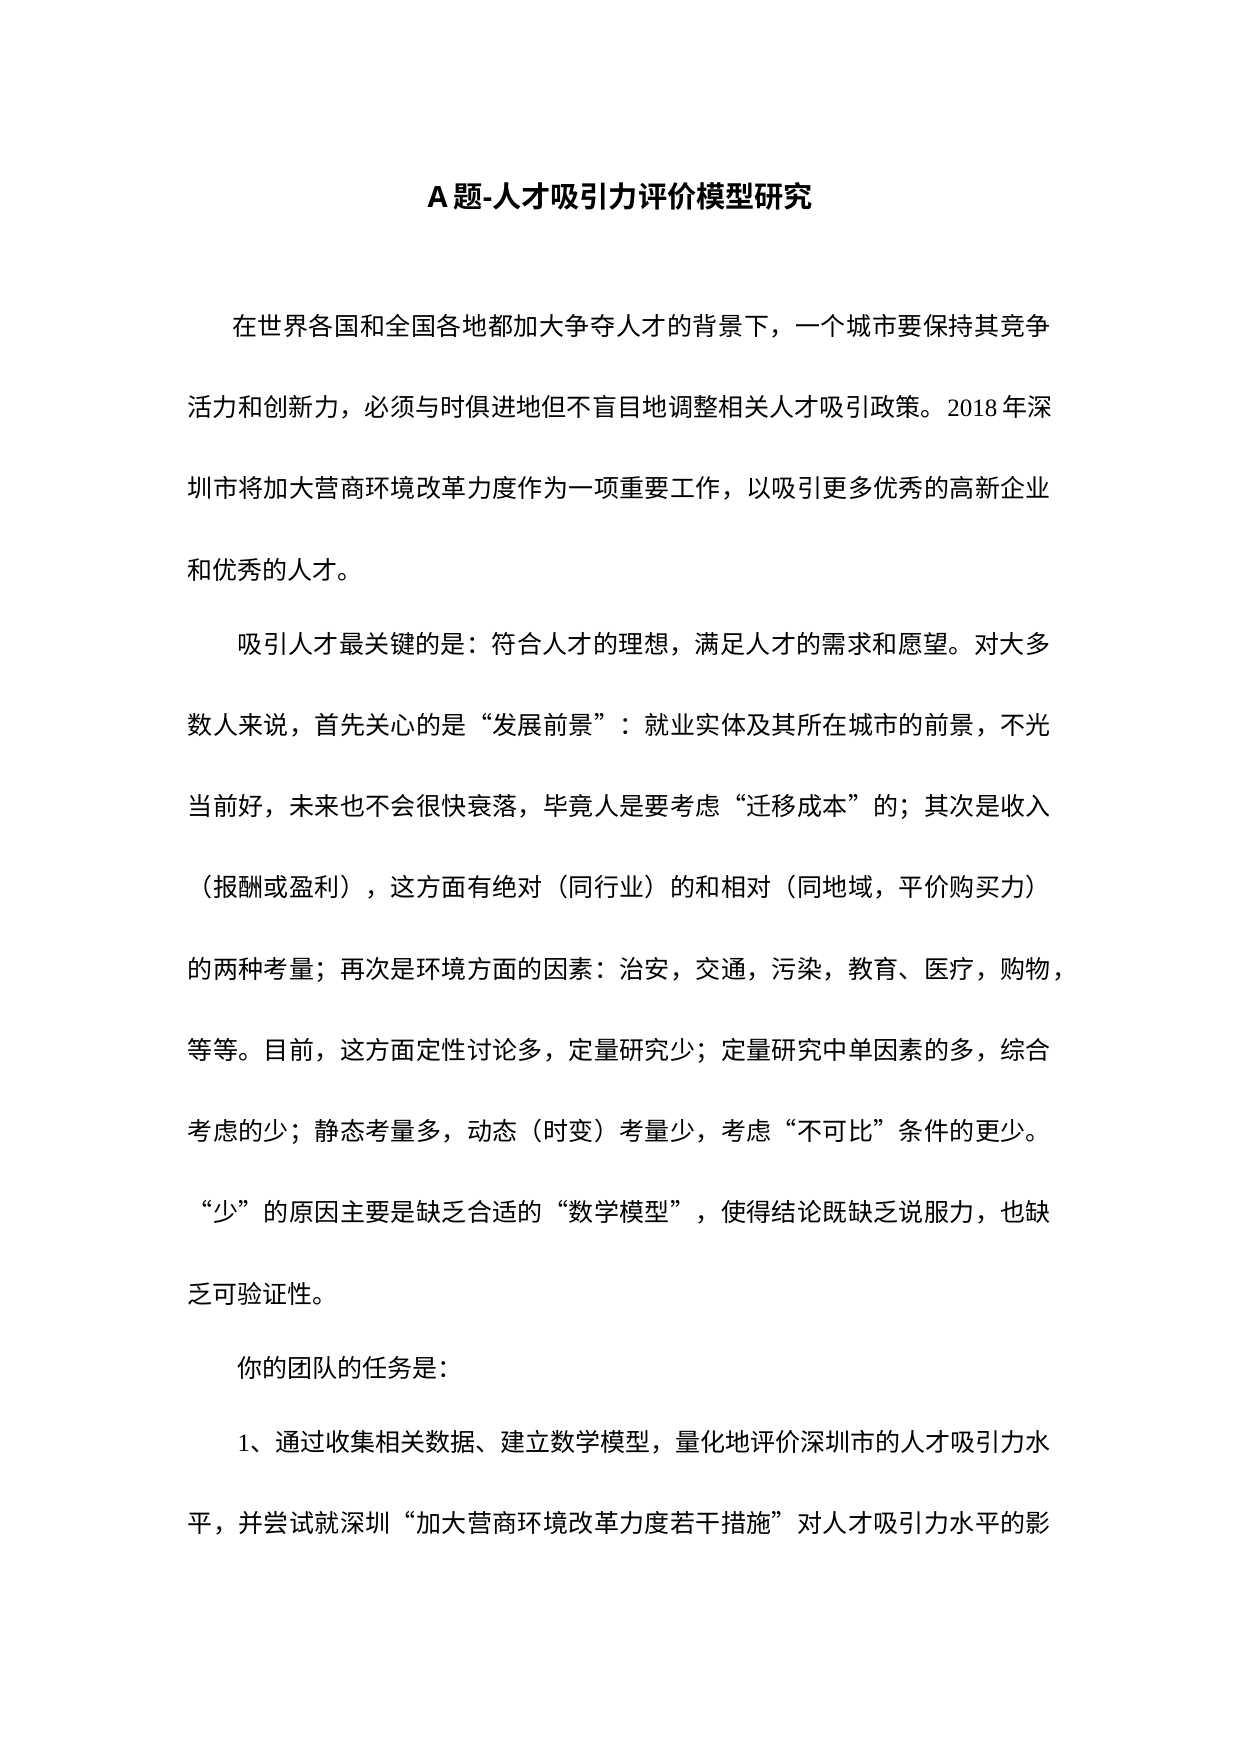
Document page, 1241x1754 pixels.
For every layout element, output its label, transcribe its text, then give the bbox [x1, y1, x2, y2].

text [187, 1408, 1053, 1554]
text 在世界各国和全国各地都加大争夺人才的背景下，一个城市要保持其竞争活力和创新力，必须与时俱进地但不盲目地调整相关人才吸引政策。2018年深圳市将加大营商环境改革力度作为一项重要工作，以吸引更多优秀的高新企业和优秀的人才。 [187, 292, 1053, 601]
text 你的团队的任务是： [187, 1334, 1053, 1399]
text A题-人才吸引力评价模型研究 [187, 162, 1053, 227]
text 吸引人才最关键的是：符合人才的理想，满足人才的需求和愿望。对大多数人来说，首先关心的是“发展前景”：就业实体及其所在城市的前景，不光当前好，未来也不会很快衰落，毕竟人是要考虑“迁移成本”的；其次是收入（报酬或盈利），这方面有绝对（同行业）的和相对（同地域，平价购买力）的两种考量；再次是环境方面的因素：治安，交通，污染，教育、医疗，购物，等等。目前，这方面定性讨论多，定量研究少；定量研究中单因素的多，综合考虑的少；静态考量多，动态（时变）考量少，考虑“不可比”条件的更少。“少”的原因主要是缺乏合适的“数学模型”，使得结论既缺乏说服力，也缺乏可验证性。 [187, 610, 1053, 1325]
